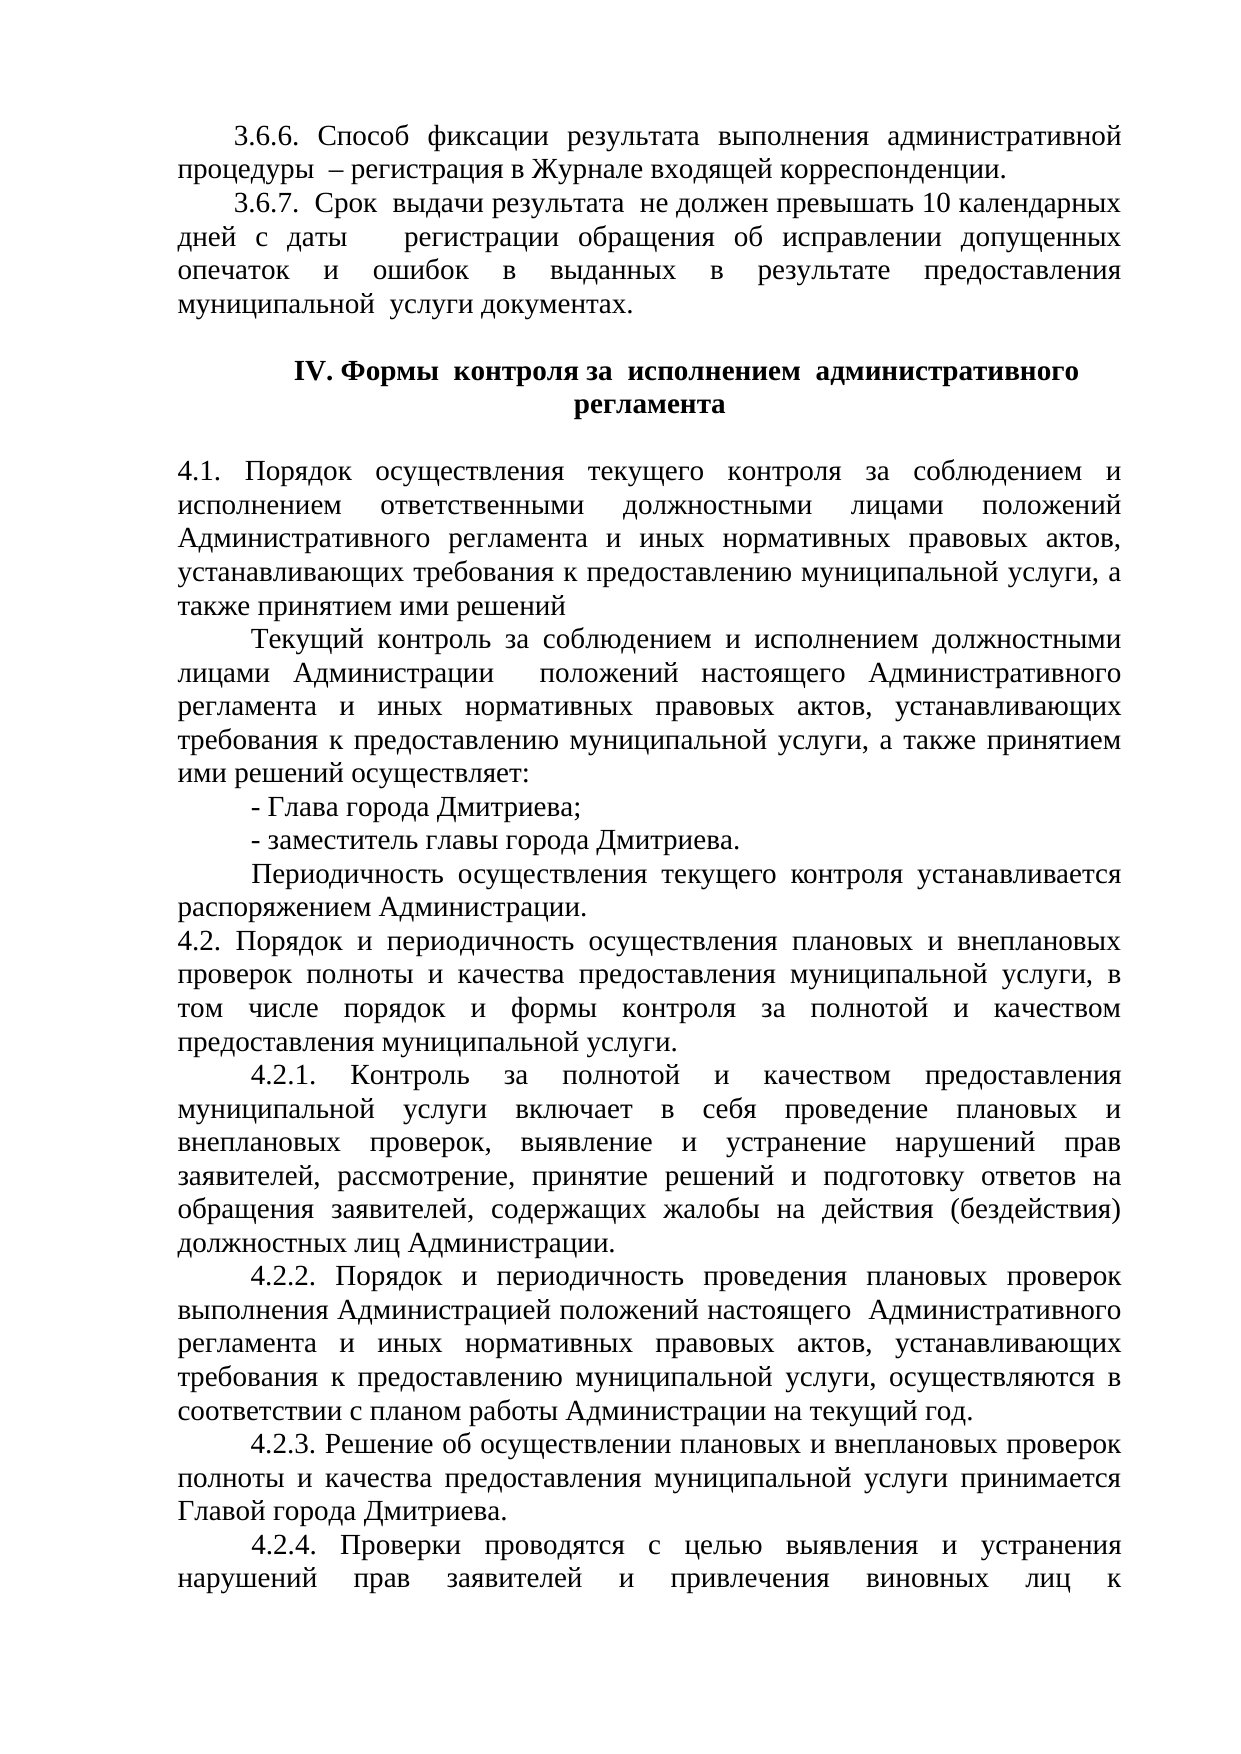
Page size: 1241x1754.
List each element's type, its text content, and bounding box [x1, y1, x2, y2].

text 4.2. Порядок и периодичность осуществления плановых и внеплановых проверок полноты и качества предоставления муниципальной услуги, в том числе порядок и формы контроля за полнотой и качеством предоставления муниципальной услуги. [177, 923, 1122, 1057]
text 3.6.6. Способ фиксации результата выполнения административной процедуры – регистрация в Журнале входящей корреспонденции. [177, 118, 1122, 185]
text 4.2.2. Порядок и периодичность проведения плановых проверок выполнения Администрацией положений настоящего Административного регламента и иных нормативных правовых актов, устанавливающих требования к предоставлению муниципальной услуги, осуществляются в соответствии с планом работы Администрации на текущий год. [177, 1258, 1122, 1426]
text 4.1. Порядок осуществления текущего контроля за соблюдением и исполнением ответственными должностными лицами положений Административного регламента и иных нормативных правовых актов, устанавливающих требования к предоставлению муниципальной услуги, а также принятием ими решений [177, 453, 1122, 621]
text - Глава города Дмитриева; [177, 789, 1122, 822]
text Периодичность осуществления текущего контроля устанавливается распоряжением Администрации. [177, 856, 1122, 923]
text Текущий контроль за соблюдением и исполнением должностными лицами Администрации положений настоящего Административного регламента и иных нормативных правовых актов, устанавливающих требования к предоставлению муниципальной услуги, а также принятием ими решений осуществляет: [177, 621, 1122, 789]
text - заместитель главы города Дмитриева. [177, 822, 1122, 856]
text 4.2.3. Решение об осуществлении плановых и внеплановых проверок полноты и качества предоставления муниципальной услуги принимается Главой города Дмитриева. [177, 1426, 1122, 1527]
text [177, 1527, 1122, 1594]
text 4.2.1. Контроль за полнотой и качеством предоставления муниципальной услуги включает в себя проведение плановых и внеплановых проверок, выявление и устранение нарушений прав заявителей, рассмотрение, принятие решений и подготовку ответов на обращения заявителей, содержащих жалобы на действия (бездействия) должностных лиц Администрации. [177, 1057, 1122, 1258]
text IV. Формы контроля за исполнением административного регламента [177, 353, 1122, 420]
text 3.6.7. Срок выдачи результата не должен превышать 10 календарных дней с даты регистрации обращения об исправлении допущенных опечаток и ошибок в выданных в результате предоставления муниципальной услуги документах. [177, 185, 1122, 319]
